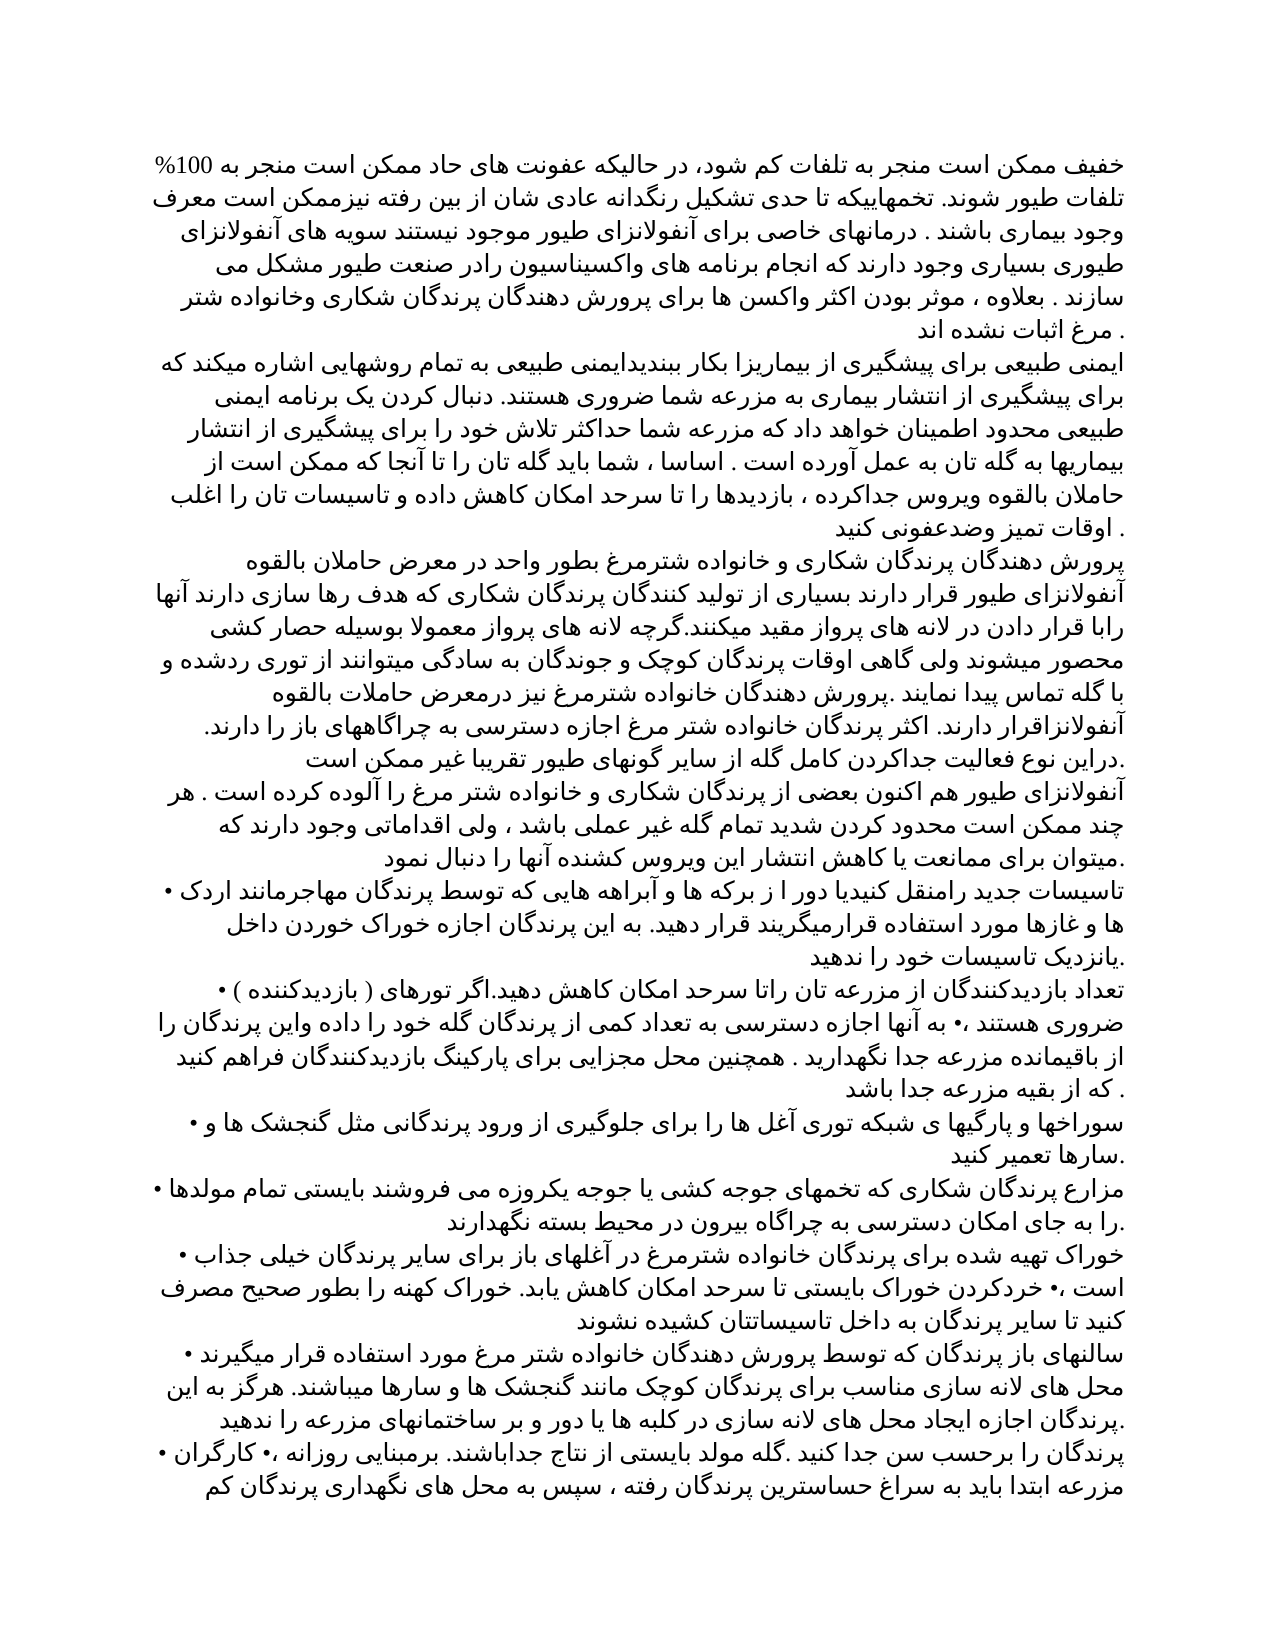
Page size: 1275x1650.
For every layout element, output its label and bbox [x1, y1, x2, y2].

text [150, 150, 1125, 1499]
